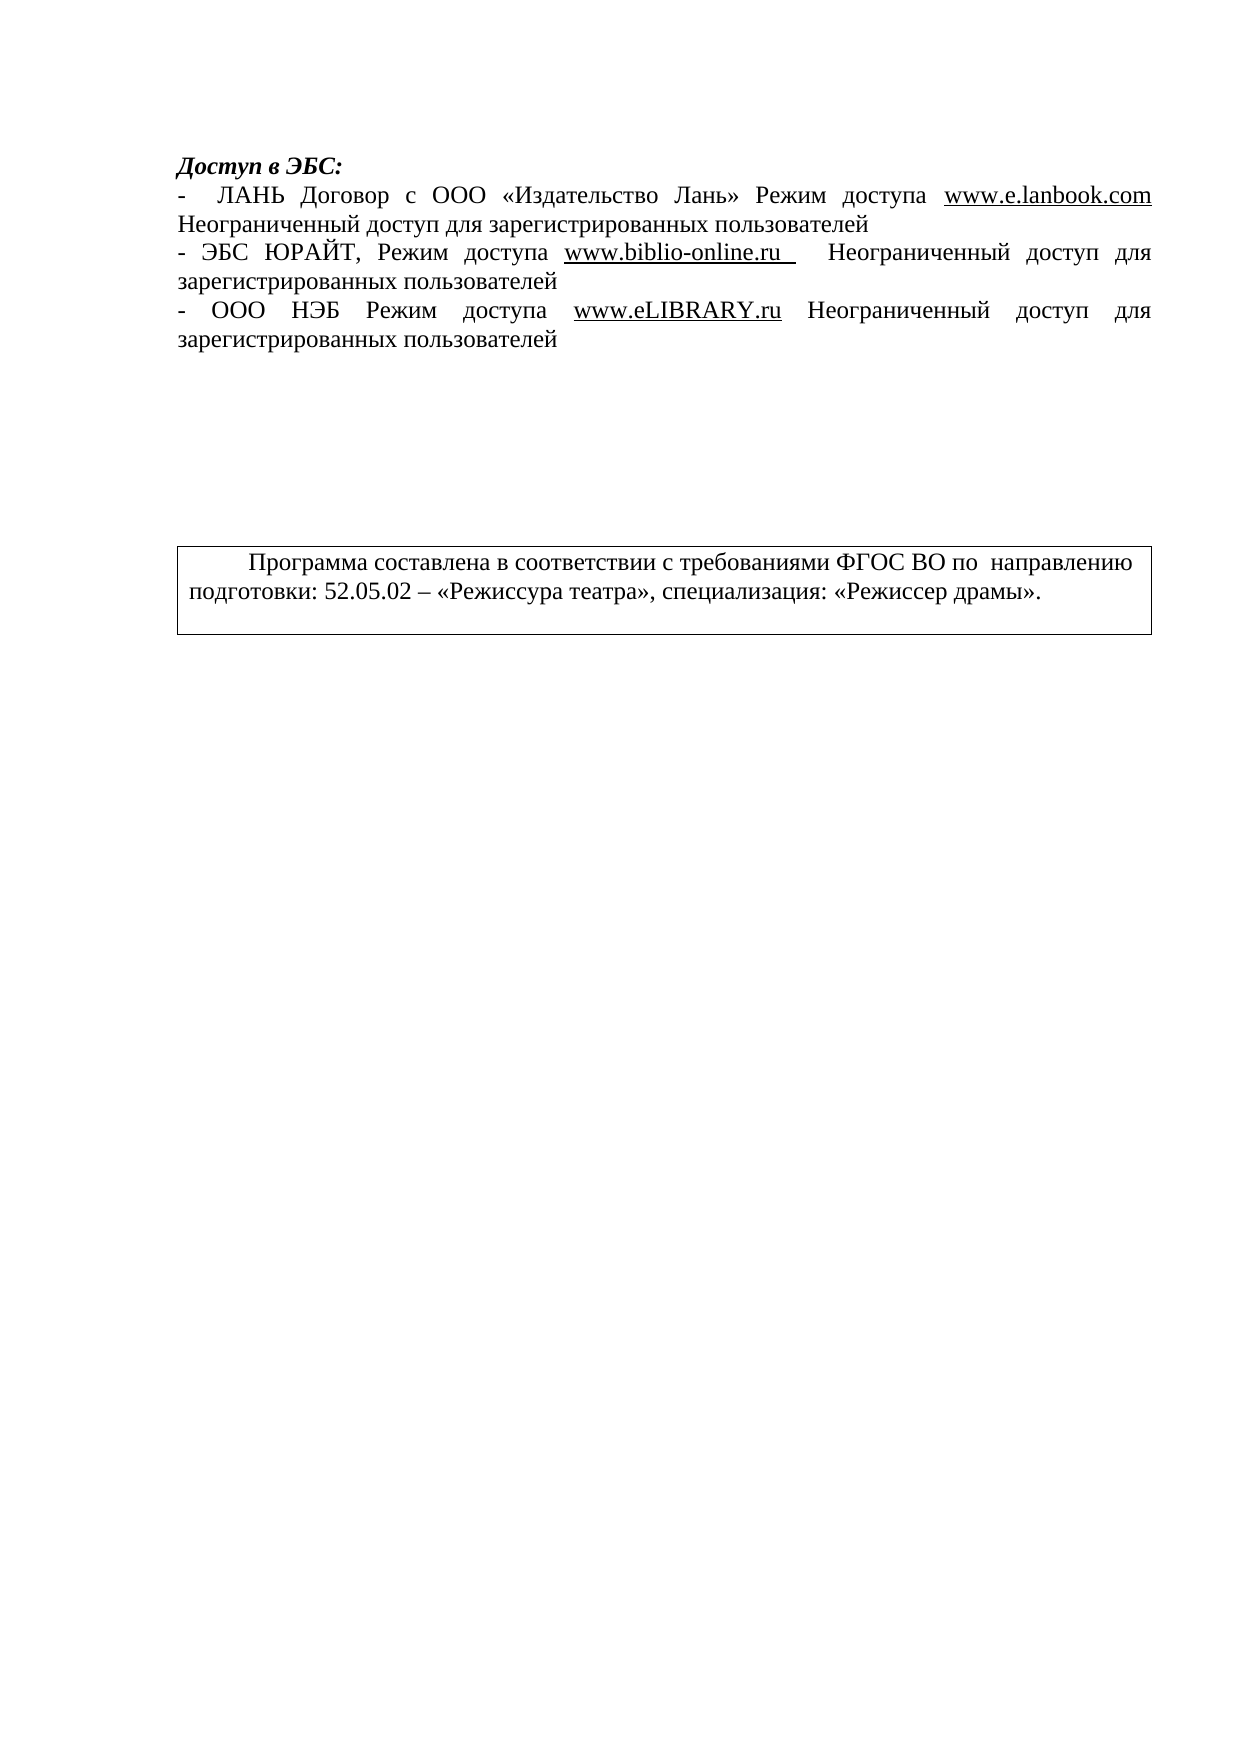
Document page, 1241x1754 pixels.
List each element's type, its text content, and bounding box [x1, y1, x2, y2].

table_header Программа составлена в соответствии с требованиями ФГОС ВО по направлению подготовки: 52.05.02 – «Режиссура театра», специализация: «Режиссер драмы». [178, 547, 1151, 633]
text - ЛАНЬ Договор с ООО «Издательство Лань» Режим доступа www.e.lanbook.com Неограниченный доступ для зарегистрированных пользователей [177, 180, 1152, 237]
text - ЭБС ЮРАЙТ, Режим доступа www.biblio-online.ru Неограниченный доступ для зарегистрированных пользователей [177, 237, 1152, 295]
text Доступ в ЭБС: [177, 151, 1152, 180]
text - ООО НЭБ Режим доступа www.eLIBRARY.ru Неограниченный доступ для зарегистрированных пользователей [177, 295, 1152, 352]
